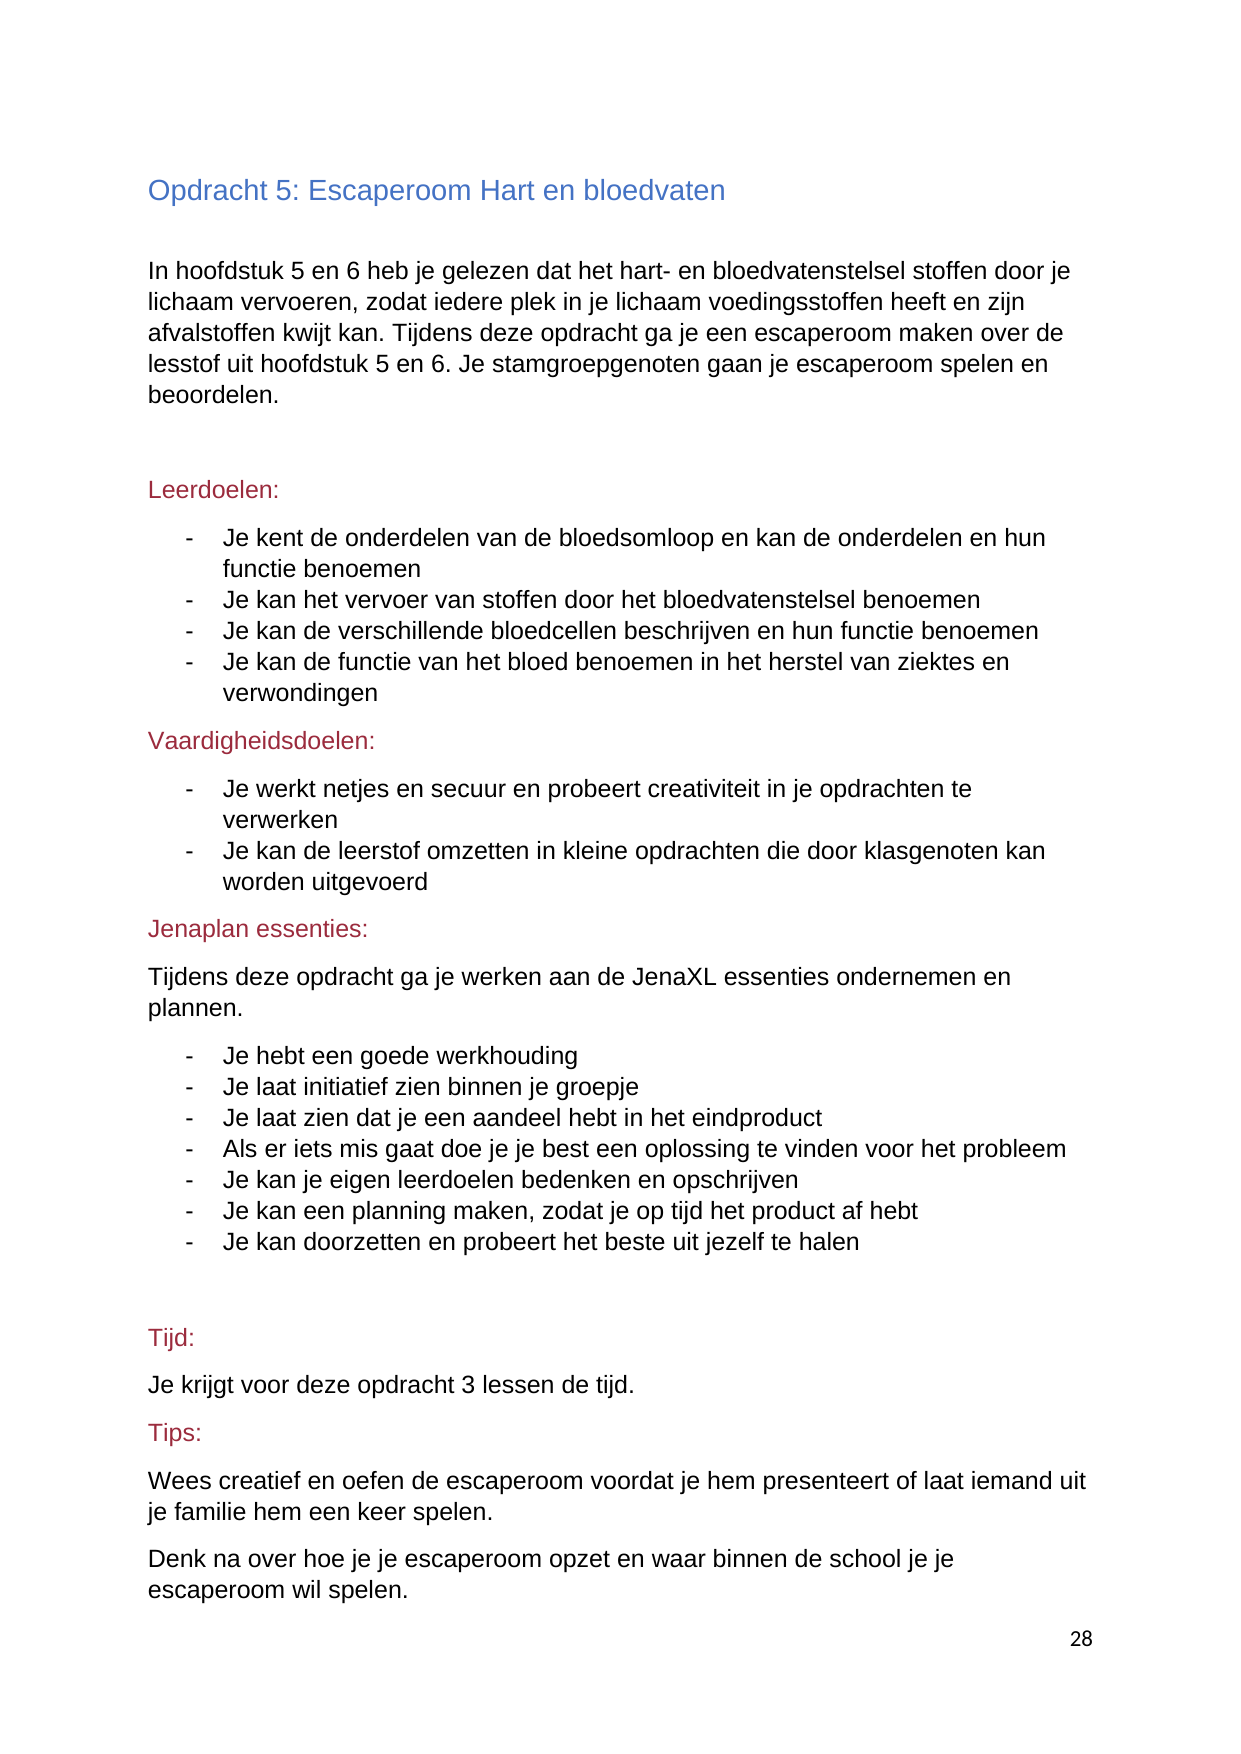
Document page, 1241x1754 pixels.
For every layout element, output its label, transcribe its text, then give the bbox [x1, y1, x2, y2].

text Tijdens deze opdracht ga je werken aan de JenaXL essenties ondernemen en plannen. [148, 962, 1093, 1022]
list Je kan de verschillende bloedcellen beschrijven en hun functie benoemen [185, 616, 1093, 645]
text In hoofdstuk 5 en 6 heb je gelezen dat het hart- en bloedvatenstelsel stoffen door je lichaam vervoeren, zodat iedere plek in je lichaam voedingsstoffen heeft en zijn afvalstoffen kwijt kan. Tijdens deze opdracht ga je een escaperoom maken over de lesstof uit hoofdstuk 5 en 6. Je stamgroepgenoten gaan je escaperoom spelen en beoordelen. [148, 256, 1093, 408]
text Tips: [148, 1418, 1093, 1447]
list Je laat initiatief zien binnen je groepje [185, 1072, 1093, 1101]
list Je kan het vervoer van stoffen door het bloedvatenstelsel benoemen [185, 585, 1093, 614]
list Je kan je eigen leerdoelen bedenken en opschrijven [185, 1165, 1093, 1194]
list Je kent de onderdelen van de bloedsomloop en kan de onderdelen en hun functie benoemen [185, 523, 1093, 583]
list Je kan een planning maken, zodat je op tijd het product af hebt [185, 1196, 1093, 1225]
list Je laat zien dat je een aandeel hebt in het eindproduct [185, 1103, 1093, 1132]
text Wees creatief en oefen de escaperoom voordat je hem presenteert of laat iemand uit je familie hem een keer spelen. [148, 1466, 1093, 1525]
text Jenaplan essenties: [148, 914, 1093, 943]
subtitle Opdracht 5: Escaperoom Hart en bloedvaten [148, 173, 1093, 206]
list Je kan doorzetten en probeert het beste uit jezelf te halen [185, 1227, 1093, 1256]
text Je krijgt voor deze opdracht 3 lessen de tijd. [148, 1370, 1093, 1399]
list Als er iets mis gaat doe je je best een oplossing te vinden voor het probleem [185, 1134, 1093, 1163]
text Leerdoelen: [148, 475, 1093, 504]
list Je kan de leerstof omzetten in kleine opdrachten die door klasgenoten kan worden uitgevoerd [185, 836, 1093, 895]
list Je kan de functie van het bloed benoemen in het herstel van ziektes en verwondingen [185, 647, 1093, 707]
list Je werkt netjes en secuur en probeert creativiteit in je opdrachten te verwerken [185, 773, 1093, 833]
text Tijd: [148, 1322, 1093, 1351]
text Vaardigheidsdoelen: [148, 726, 1093, 754]
text Denk na over hoe je je escaperoom opzet en waar binnen de school je je escaperoom wil spelen. [148, 1544, 1093, 1604]
list Je hebt een goede werkhouding [185, 1041, 1093, 1069]
